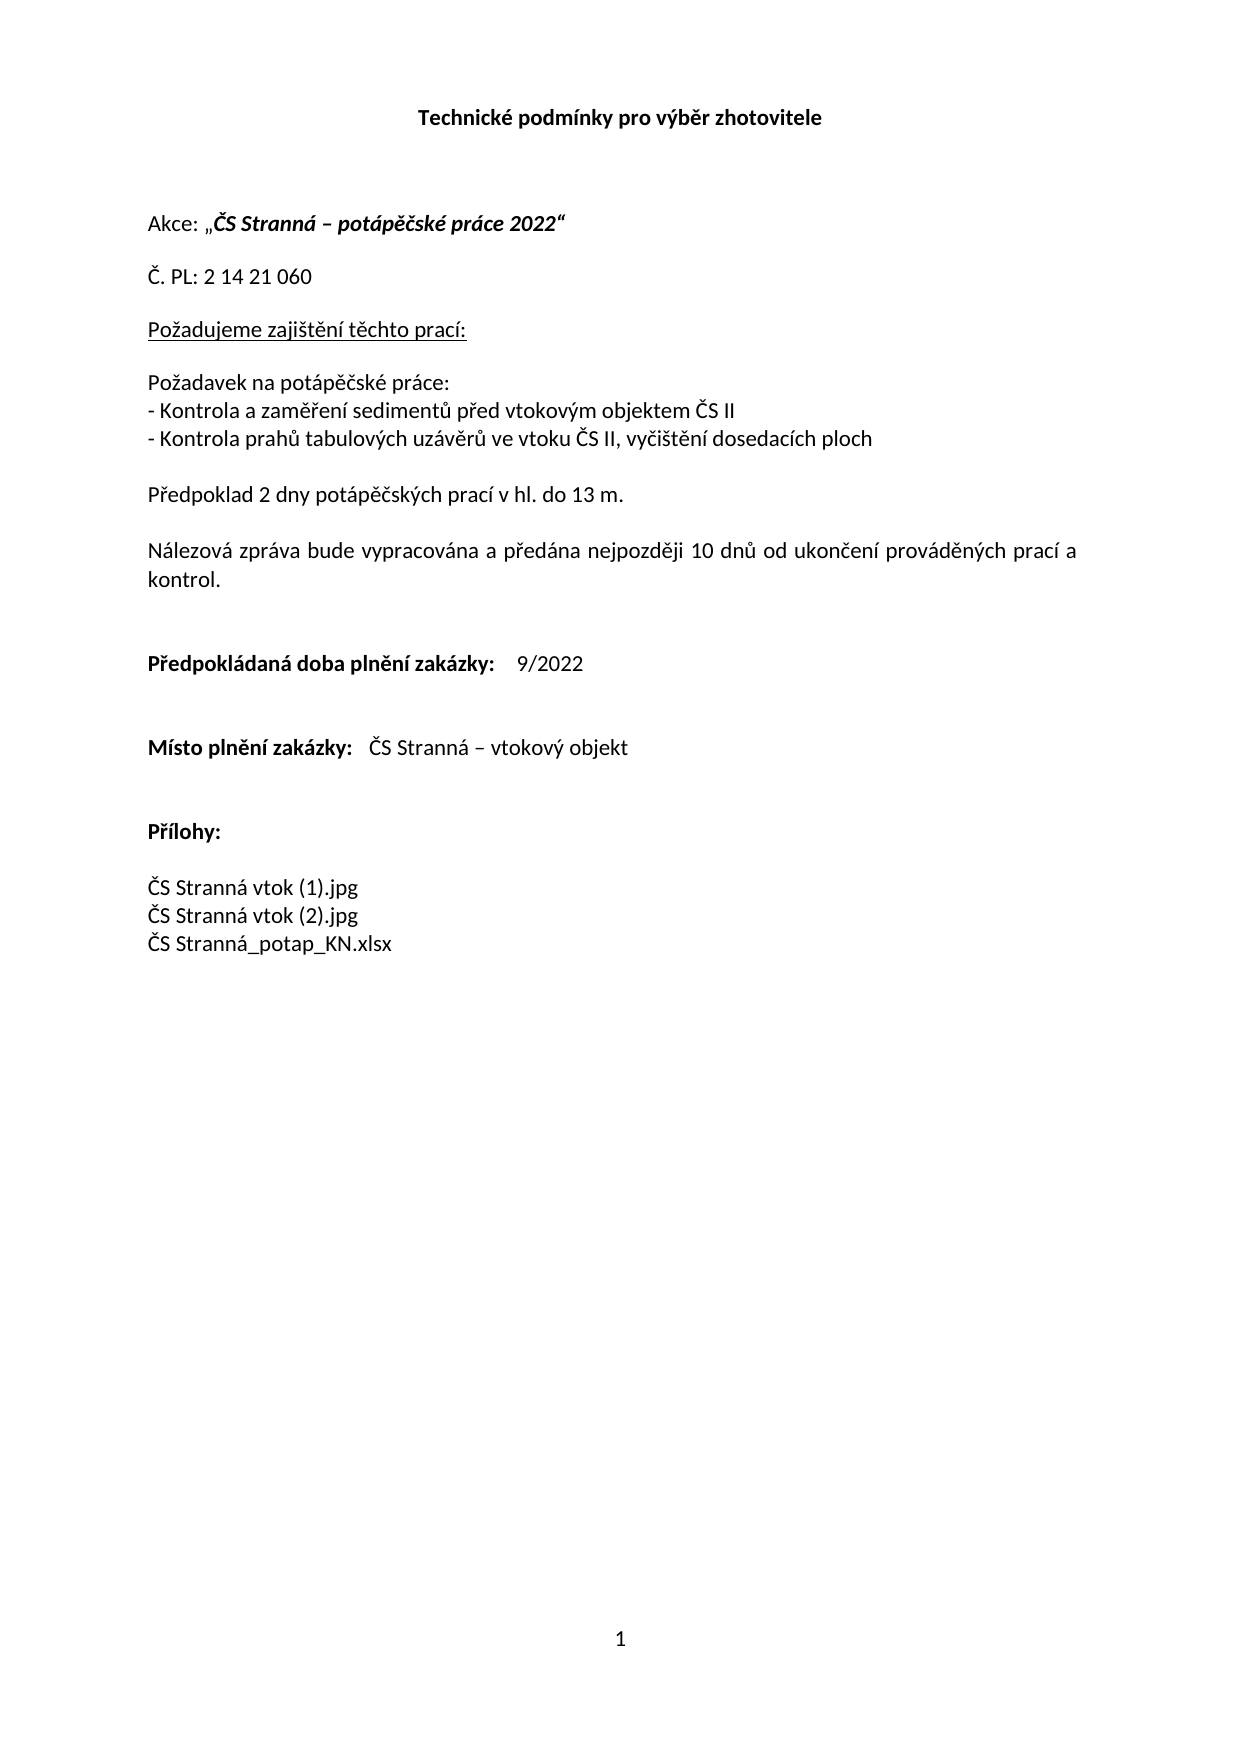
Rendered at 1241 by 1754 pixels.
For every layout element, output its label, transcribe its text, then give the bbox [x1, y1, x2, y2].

text Akce: „ČS Stranná – potápěčské práce 2022“ [148, 209, 1093, 237]
text ČS Stranná vtok (2).jpg [148, 901, 1093, 929]
text Předpokládaná doba plnění zakázky: 9/2022 [148, 649, 1078, 677]
text Požadavek na potápěčské práce: [148, 368, 1078, 397]
text ČS Stranná vtok (1).jpg [148, 873, 1093, 901]
text Nálezová zpráva bude vypracována a předána nejpozději 10 dnů od ukončení prováděných prací a kontrol. [148, 537, 1078, 593]
text Přílohy: [148, 817, 1078, 845]
text - Kontrola a zaměření sedimentů před vtokovým objektem ČS II [148, 397, 1078, 424]
text Místo plnění zakázky: ČS Stranná – vtokový objekt [148, 733, 1078, 761]
text - Kontrola prahů tabulových uzávěrů ve vtoku ČS II, vyčištění dosedacích ploch [148, 424, 1078, 453]
text Požadujeme zajištění těchto prací: [148, 316, 1093, 343]
text Předpoklad 2 dny potápěčských prací v hl. do 13 m. [148, 481, 1078, 509]
text Technické podmínky pro výběr zhotovitele [148, 103, 1093, 131]
text Č. PL: 2 14 21 060 [148, 262, 1093, 291]
text ČS Stranná_potap_KN.xlsx [148, 929, 1093, 957]
